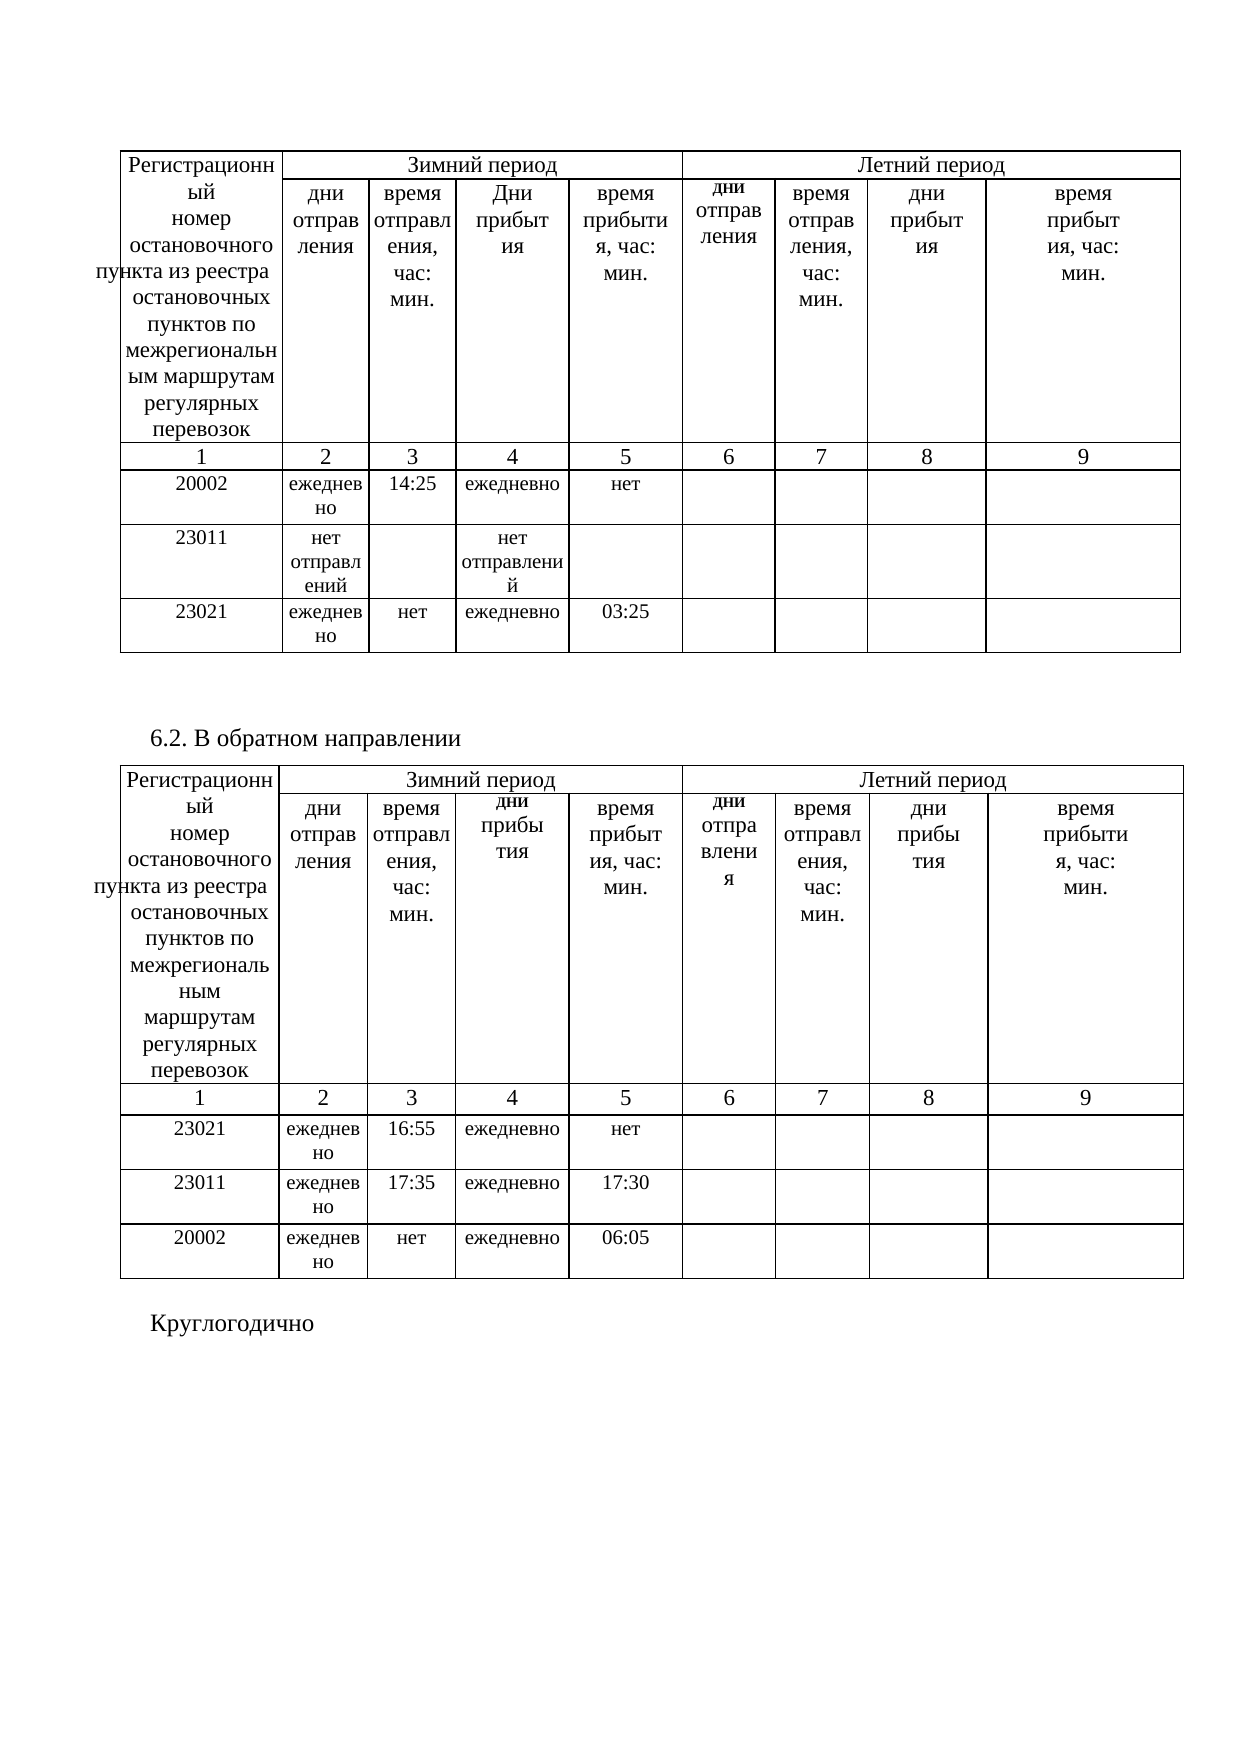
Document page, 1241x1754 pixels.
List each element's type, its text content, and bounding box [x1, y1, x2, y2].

table_cell нет отправлений [283, 525, 368, 597]
table_cell 8 [868, 443, 985, 469]
table_cell [989, 1170, 1183, 1223]
table_cell нет [570, 471, 682, 524]
table_cell 6 [683, 443, 774, 469]
table_cell время отправл ения, час: мин. [776, 794, 869, 1082]
table_cell 3 [370, 443, 455, 469]
table_cell 1 [121, 1084, 278, 1114]
table_cell [868, 471, 985, 524]
table_cell 4 [457, 443, 568, 469]
table_cell 8 [870, 1084, 987, 1114]
table_header Летний период [683, 766, 1183, 793]
table_cell время прибыти я, час: мин. [989, 794, 1183, 1082]
table_cell [776, 1225, 869, 1277]
table_cell дни прибыт ия [868, 180, 985, 441]
table_cell дни отправ ления [280, 794, 367, 1082]
table_cell 2 [283, 443, 368, 469]
table_cell Дни прибыт ия [457, 180, 568, 441]
table_cell [683, 1170, 775, 1223]
table_cell [683, 525, 774, 597]
table_cell [868, 599, 985, 652]
table_cell дни отправ ления [283, 180, 368, 441]
table_cell [370, 525, 455, 597]
table_cell [868, 525, 985, 597]
table_cell время отправ ления, час: мин. [776, 180, 867, 441]
table_cell 2 [280, 1084, 367, 1114]
table_cell ежедневно [456, 1225, 568, 1277]
table_cell ДНИ прибы тия [456, 794, 568, 1082]
table_cell 1 [121, 443, 282, 469]
table_cell ежедневно [280, 1116, 367, 1169]
table_cell [776, 471, 867, 524]
text 6.2. В обратном направлении [150, 723, 1090, 752]
table_cell ежедневно [280, 1170, 367, 1223]
table_cell ежедневно [457, 471, 568, 524]
table_cell ежедневно [280, 1225, 367, 1277]
table_cell [776, 1116, 869, 1169]
table_cell 06:05 [570, 1225, 682, 1277]
table_cell 7 [776, 443, 867, 469]
table_cell нет [570, 1116, 682, 1169]
table_cell 23021 [121, 599, 282, 652]
table_cell 5 [570, 443, 682, 469]
table_cell [989, 1116, 1183, 1169]
table_cell 9 [989, 1084, 1183, 1114]
table_cell [683, 1225, 775, 1277]
table_header Летний период [683, 152, 1180, 178]
table_cell [870, 1116, 987, 1169]
table_cell время отправл ения, час: мин. [370, 180, 455, 441]
table_cell [987, 599, 1180, 652]
table_cell 7 [776, 1084, 869, 1114]
table_cell 20002 [121, 471, 282, 524]
table_cell ежедневно [456, 1116, 568, 1169]
table_cell 16:55 [368, 1116, 455, 1169]
table_cell ежедневно [457, 599, 568, 652]
table_cell 4 [456, 1084, 568, 1114]
table_cell [776, 525, 867, 597]
table_cell время прибыт ия, час: мин. [570, 794, 682, 1082]
table_cell [987, 525, 1180, 597]
table_cell нет [370, 599, 455, 652]
table_cell 03:25 [570, 599, 682, 652]
table_cell ДНИ отправ ления [683, 180, 774, 441]
text Круглогодично [150, 1308, 1090, 1337]
table_cell время прибыти я, час: мин. [570, 180, 682, 441]
table_cell [683, 1116, 775, 1169]
table_cell [776, 1170, 869, 1223]
table_cell [870, 1225, 987, 1277]
table_cell 3 [368, 1084, 455, 1114]
table_header Зимний период [283, 152, 682, 178]
table_cell [987, 471, 1180, 524]
table_cell 17:30 [570, 1170, 682, 1223]
table_cell время отправл ения, час: мин. [368, 794, 455, 1082]
table_cell 23011 [121, 525, 282, 597]
table_cell 14:25 [370, 471, 455, 524]
table_header Регистрационный номер остановочного пункта из реестра остановочных пунктов по межрегиональным маршрутам регулярных перевозок [121, 152, 282, 441]
table_cell дни прибы тия [870, 794, 987, 1082]
table_cell нет отправлений [457, 525, 568, 597]
table_cell нет [368, 1225, 455, 1277]
table_cell время прибыт ия, час: мин. [987, 180, 1180, 441]
table_cell ежедневно [456, 1170, 568, 1223]
table_cell 23011 [121, 1170, 278, 1223]
table_cell ежедневно [283, 471, 368, 524]
table_cell 20002 [121, 1225, 278, 1277]
table_cell ежедневно [283, 599, 368, 652]
table_header Регистрационный номер остановочного пункта из реестра остановочных пунктов по межрегиональным маршрутам регулярных перевозок [121, 766, 278, 1082]
table_cell ДНИ отпра влени я [683, 794, 775, 1082]
table_cell 17:35 [368, 1170, 455, 1223]
table_cell 23021 [121, 1116, 278, 1169]
table_cell [776, 599, 867, 652]
table_cell 5 [570, 1084, 682, 1114]
table_cell [683, 599, 774, 652]
table_cell [570, 525, 682, 597]
table_cell 6 [683, 1084, 775, 1114]
table_cell [870, 1170, 987, 1223]
table_cell [989, 1225, 1183, 1277]
table_header Зимний период [280, 766, 682, 793]
table_cell [683, 471, 774, 524]
table_cell 9 [987, 443, 1180, 469]
